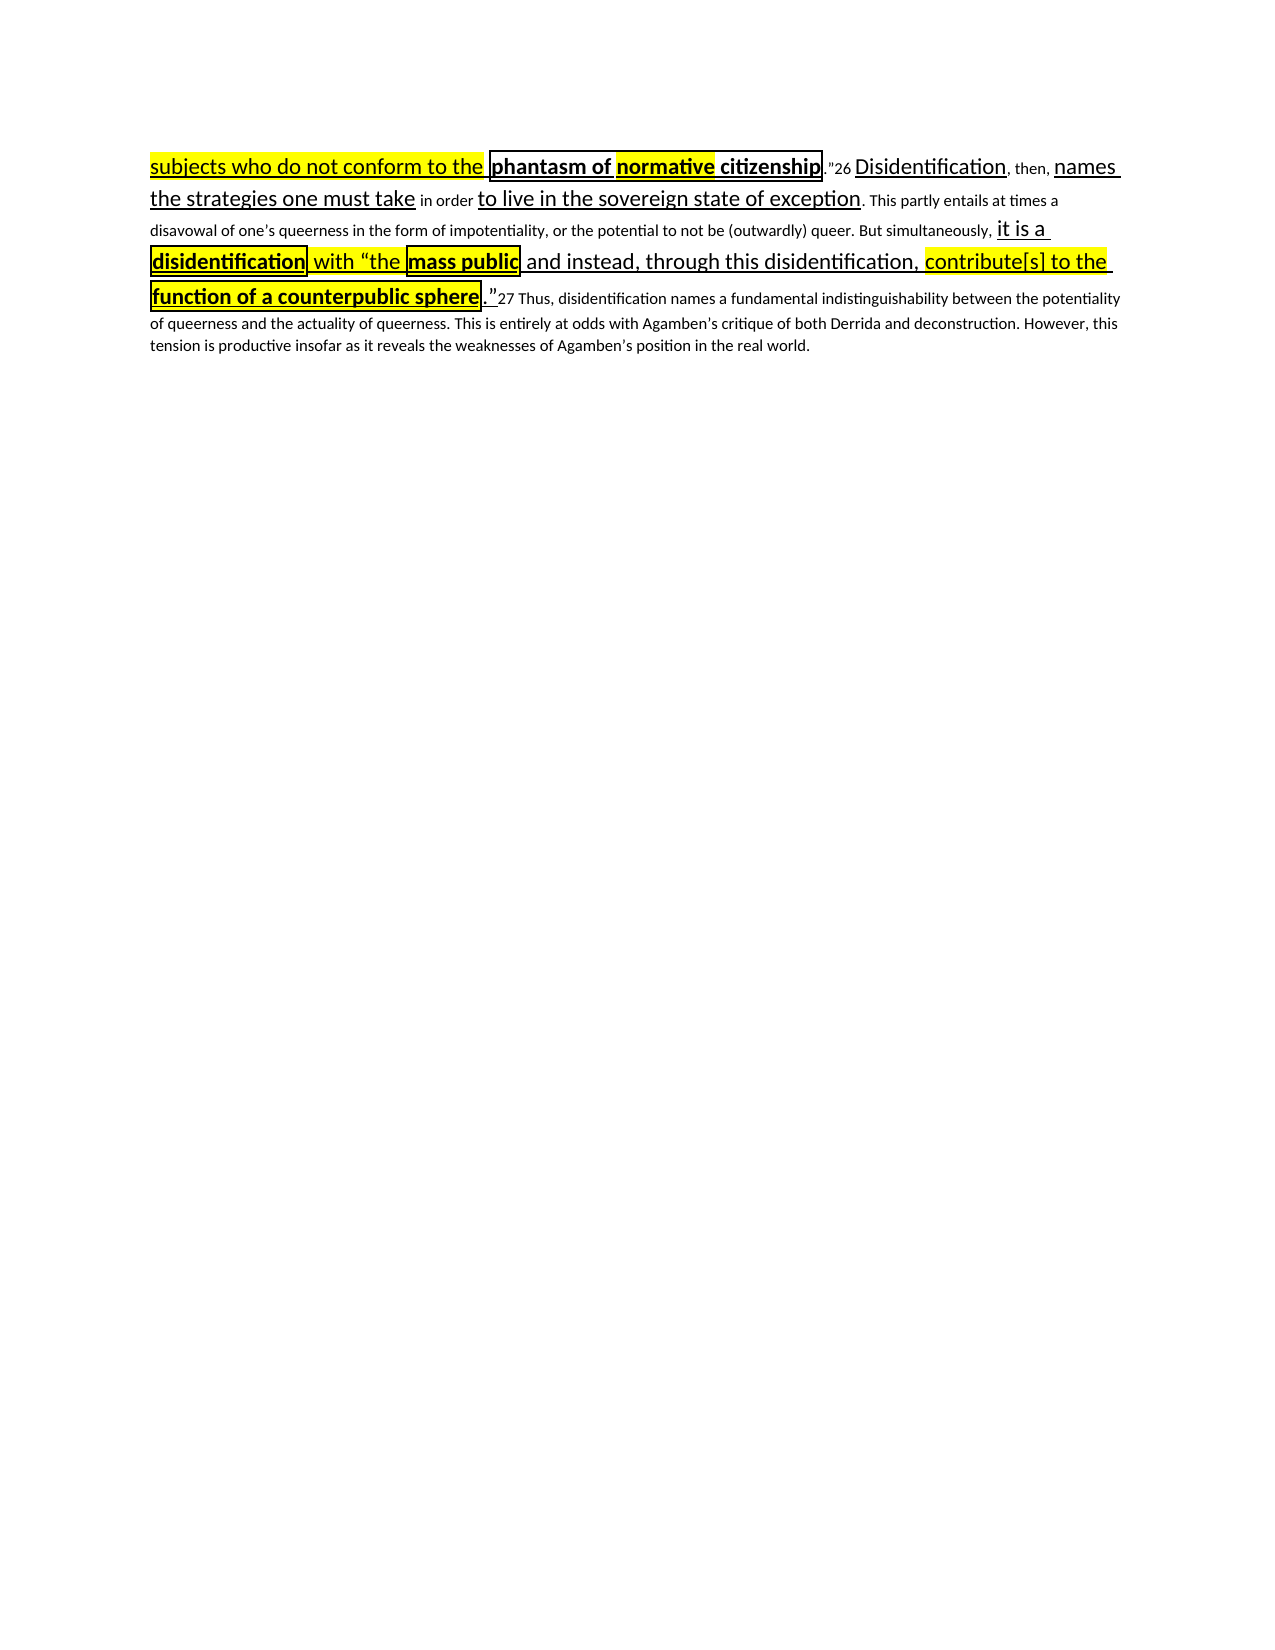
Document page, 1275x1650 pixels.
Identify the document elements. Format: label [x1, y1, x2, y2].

text [150, 150, 1125, 356]
